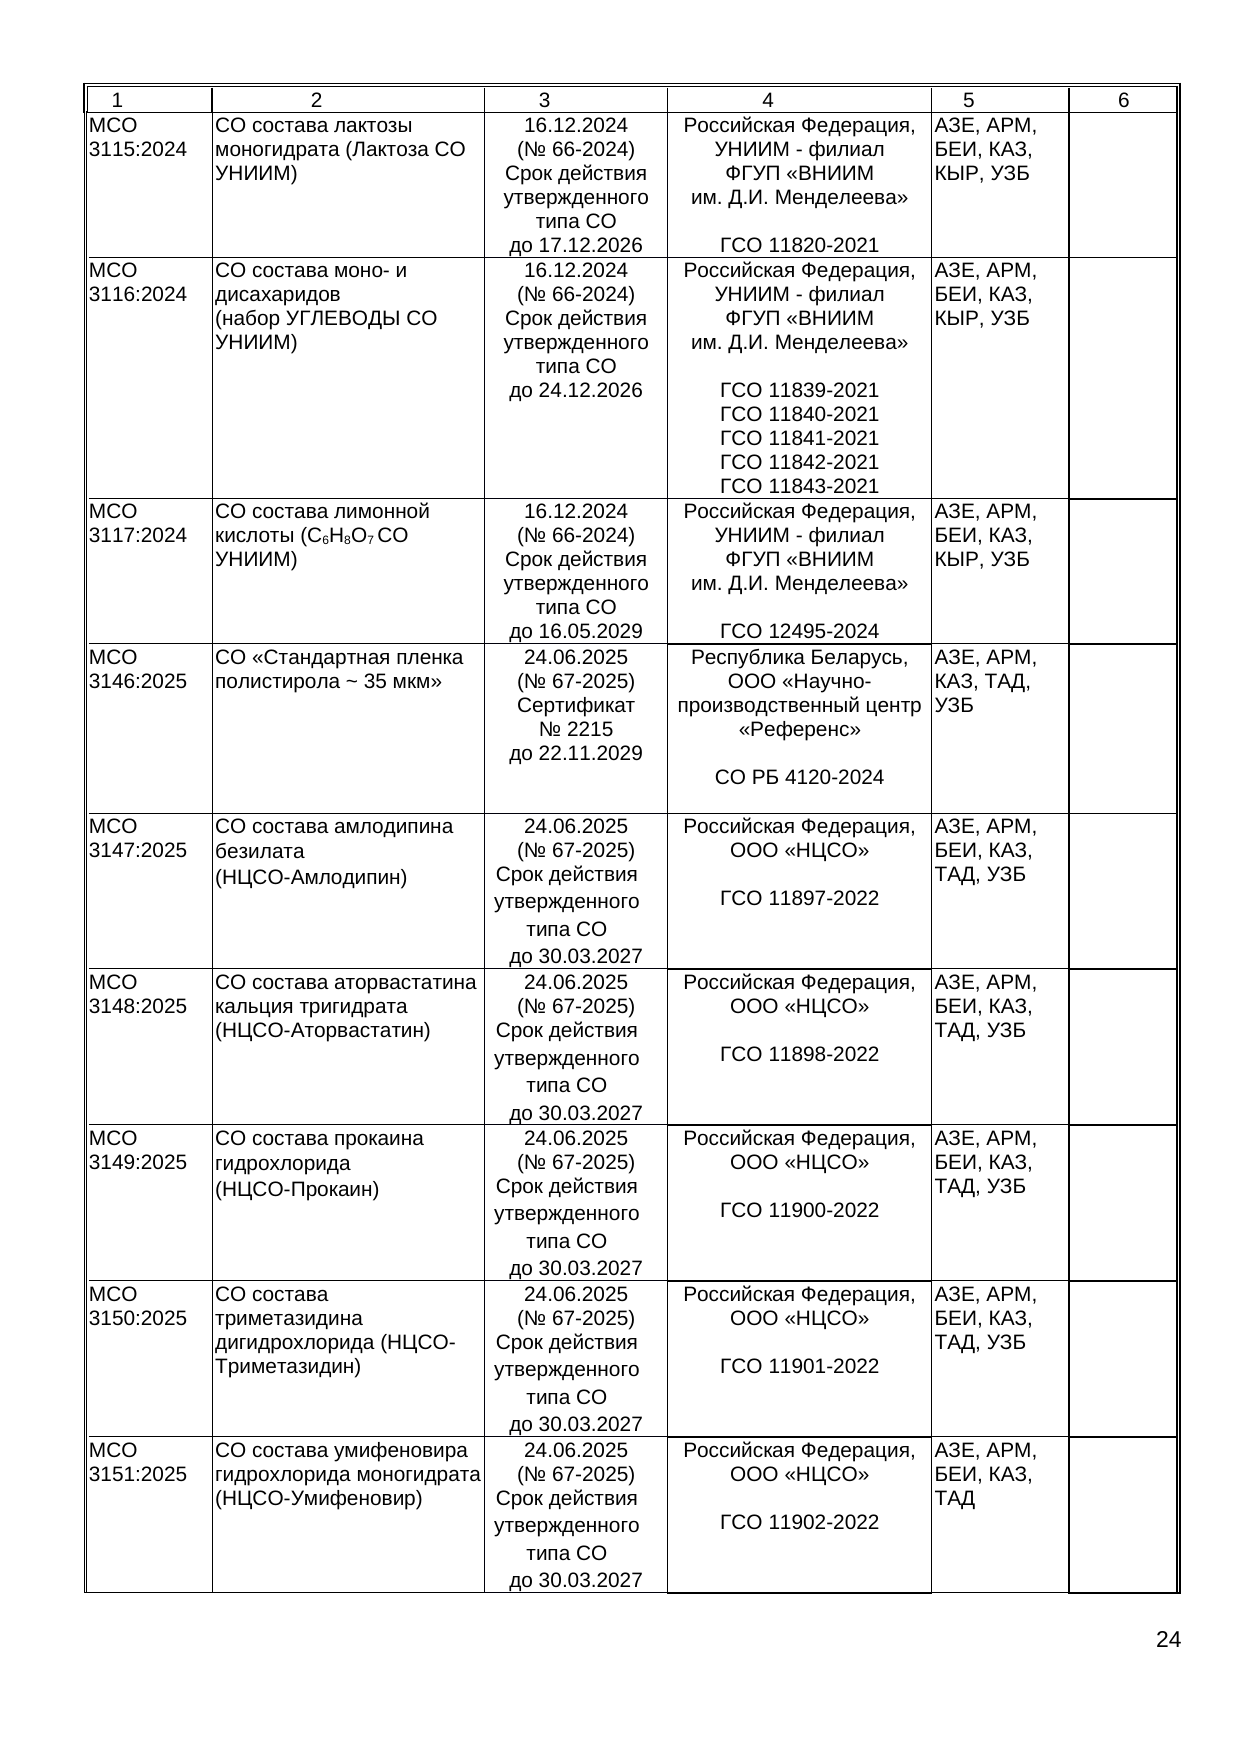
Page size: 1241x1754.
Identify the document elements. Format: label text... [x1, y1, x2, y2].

table_cell Российская Федерация, УНИИМ - филиал ФГУП «ВНИИМ им. Д.И. Менделеева» ГСО 11839-2021 ГСО 11840-2021 ГСО 11841-2021 ГСО 11842-2021 ГСО 11843-2021 [668, 258, 931, 498]
table_cell [1070, 970, 1176, 1124]
table_header [213, 87, 484, 111]
table_cell МСО 3151:2025 [87, 1436, 212, 1592]
table_cell [1070, 500, 1176, 643]
table_cell [1070, 1282, 1176, 1436]
table_cell СО состава лимонной кислоты (С6Н8О7 СО УНИИМ) [213, 499, 484, 643]
table_cell АЗЕ, АРМ, БЕИ, КАЗ, ТАД, УЗБ [932, 814, 1068, 968]
table_cell Республика Беларусь, ООО «Научно-производственный центр «Референс» СО РБ 4120-2024 [668, 645, 931, 812]
table_cell Российская Федерация, ООО «НЦСО» ГСО 11898-2022 [668, 970, 931, 1124]
table_cell Российская Федерация, ООО «НЦСО» ГСО 11901-2022 [668, 1282, 931, 1436]
table_cell 24.06.2025 (№ 67-2025) Срок действия утвержденного типа СО до 30.03.2027 [485, 969, 667, 1124]
table_header [485, 87, 667, 111]
table_cell АЗЕ, АРМ, БЕИ, КАЗ, КЫР, УЗБ [932, 499, 1068, 643]
table_cell МСО 3149:2025 [87, 1124, 212, 1280]
table_cell Российская Федерация, ООО «НЦСО» ГСО 11900-2022 [668, 1126, 931, 1280]
table_cell МСО 3147:2025 [87, 813, 212, 968]
table_cell Российская Федерация, ООО «НЦСО» ГСО 11897-2022 [668, 814, 931, 968]
table_cell СО состава моно- и дисахаридов (набор УГЛЕВОДЫ СО УНИИМ) [213, 258, 484, 498]
table_cell МСО 3150:2025 [87, 1280, 212, 1436]
table_cell МСО 3146:2025 [87, 643, 212, 812]
table_cell МСО 3117:2024 [87, 498, 212, 643]
table_cell [1070, 645, 1176, 812]
table_header [668, 87, 931, 111]
table_cell 16.12.2024 (№ 66-2024) Срок действия утвержденного типа СО до 24.12.2026 [485, 258, 667, 498]
table_cell Российская Федерация, УНИИМ - филиал ФГУП «ВНИИМ им. Д.И. Менделеева» ГСО 11820-2021 [668, 113, 931, 257]
table_cell Российская Федерация, ООО «НЦСО» ГСО 11902-2022 [668, 1438, 931, 1592]
table_cell МСО 3115:2024 [87, 113, 212, 257]
table_header [932, 87, 1069, 111]
table_cell СО «Стандартная пленка полистирола ~ 35 мкм» [213, 644, 484, 812]
table_cell 24.06.2025 (№ 67-2025) Срок действия утвержденного типа СО до 30.03.2027 [485, 1437, 667, 1592]
table_cell [1070, 1126, 1176, 1280]
table_cell СО состава аторвастатина кальция тригидрата (НЦСО-Аторвастатин) [213, 969, 484, 1124]
table_cell МСО 3116:2024 [87, 257, 212, 498]
table_cell МСО 3148:2025 [87, 968, 212, 1124]
table_cell [1070, 814, 1176, 968]
table_cell СО состава амлодипина безилата (НЦСО-Амлодипин) [213, 814, 484, 968]
table_cell СО состава лактозы моногидрата (Лактоза СО УНИИМ) [213, 113, 484, 257]
table_cell Российская Федерация, УНИИМ - филиал ФГУП «ВНИИМ им. Д.И. Менделеева» ГСО 12495-2024 [668, 499, 931, 643]
table_cell АЗЕ, АРМ, БЕИ, КАЗ, ТАД, УЗБ [932, 1125, 1068, 1280]
table_cell СО состава триметазидина дигидрохлорида (НЦСО-Триметазидин) [213, 1281, 484, 1436]
table_header 6 [1070, 87, 1176, 111]
table_cell АЗЕ, АРМ, БЕИ, КАЗ, ТАД, УЗБ [932, 969, 1068, 1124]
table_cell 16.12.2024 (№ 66-2024) Срок действия утвержденного типа СО до 17.12.2026 [485, 113, 667, 257]
table_header [88, 87, 212, 111]
table_cell 24.06.2025 (№ 67-2025) Срок действия утвержденного типа СО до 30.03.2027 [485, 1281, 667, 1436]
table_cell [932, 1437, 1068, 1592]
table_cell 24.06.2025 (№ 67-2025) Срок действия утвержденного типа СО до 30.03.2027 [485, 1125, 667, 1280]
table_cell АЗЕ, АРМ, БЕИ, КАЗ, ТАД, УЗБ [932, 1281, 1068, 1436]
table_cell СО состава умифеновира гидрохлорида моногидрата (НЦСО-Умифеновир) [213, 1437, 484, 1592]
table_cell [1070, 113, 1176, 257]
table_cell [1070, 258, 1176, 498]
table_cell АЗЕ, АРМ, БЕИ, КАЗ, КЫР, УЗБ [932, 258, 1068, 498]
table_cell 24.06.2025 (№ 67-2025) Срок действия утвержденного типа СО до 30.03.2027 [485, 814, 667, 968]
table_cell СО состава прокаина гидрохлорида (НЦСО-Прокаин) [213, 1125, 484, 1280]
table_cell АЗЕ, АРМ, КАЗ, ТАД, УЗБ [932, 644, 1068, 812]
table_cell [932, 113, 1068, 257]
table_cell [1070, 1438, 1176, 1592]
table_cell 24.06.2025 (№ 67-2025) Сертификат № 2215 до 22.11.2029 [485, 644, 667, 812]
table_cell 16.12.2024 (№ 66-2024) Срок действия утвержденного типа СО до 16.05.2029 [485, 499, 667, 643]
